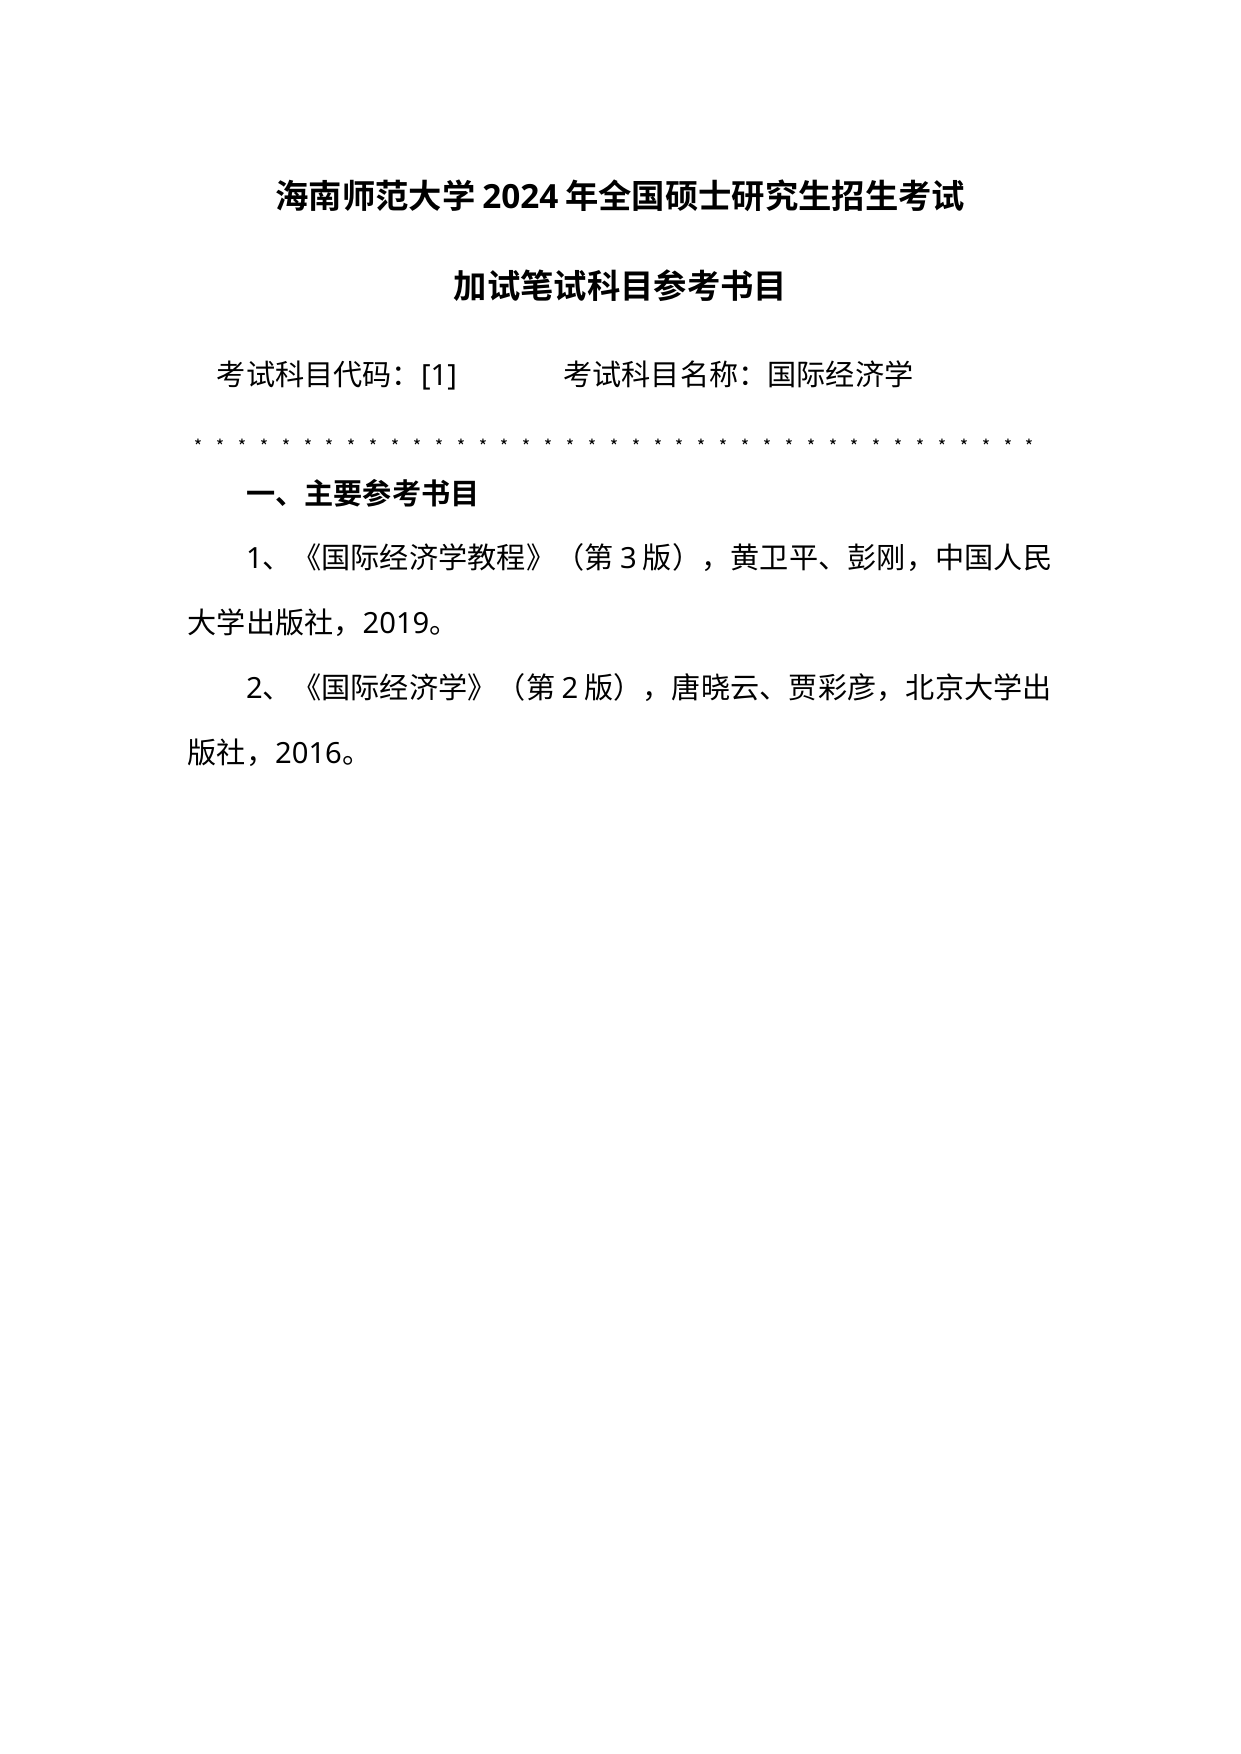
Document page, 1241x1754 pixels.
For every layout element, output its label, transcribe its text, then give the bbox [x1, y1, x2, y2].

text 2、《国际经济学》（第2版），唐晓云、贾彩彦，北京大学出版社，2016。 [187, 654, 1053, 784]
text 考试科目代码：[1] 考试科目名称：国际经济学 [187, 340, 1053, 405]
text 加试笔试科目参考书目 [187, 251, 1053, 316]
text ﹡﹡﹡﹡﹡﹡﹡﹡﹡﹡﹡﹡﹡﹡﹡﹡﹡﹡﹡﹡﹡﹡﹡﹡﹡﹡﹡﹡﹡﹡﹡﹡﹡﹡﹡﹡﹡﹡﹡ [187, 426, 1053, 459]
text 海南师范大学2024年全国硕士研究生招生考试 [187, 162, 1053, 227]
text 一、主要参考书目 [187, 459, 1053, 524]
text 1、《国际经济学教程》（第3版），黄卫平、彭刚，中国人民大学出版社，2019。 [187, 524, 1053, 654]
